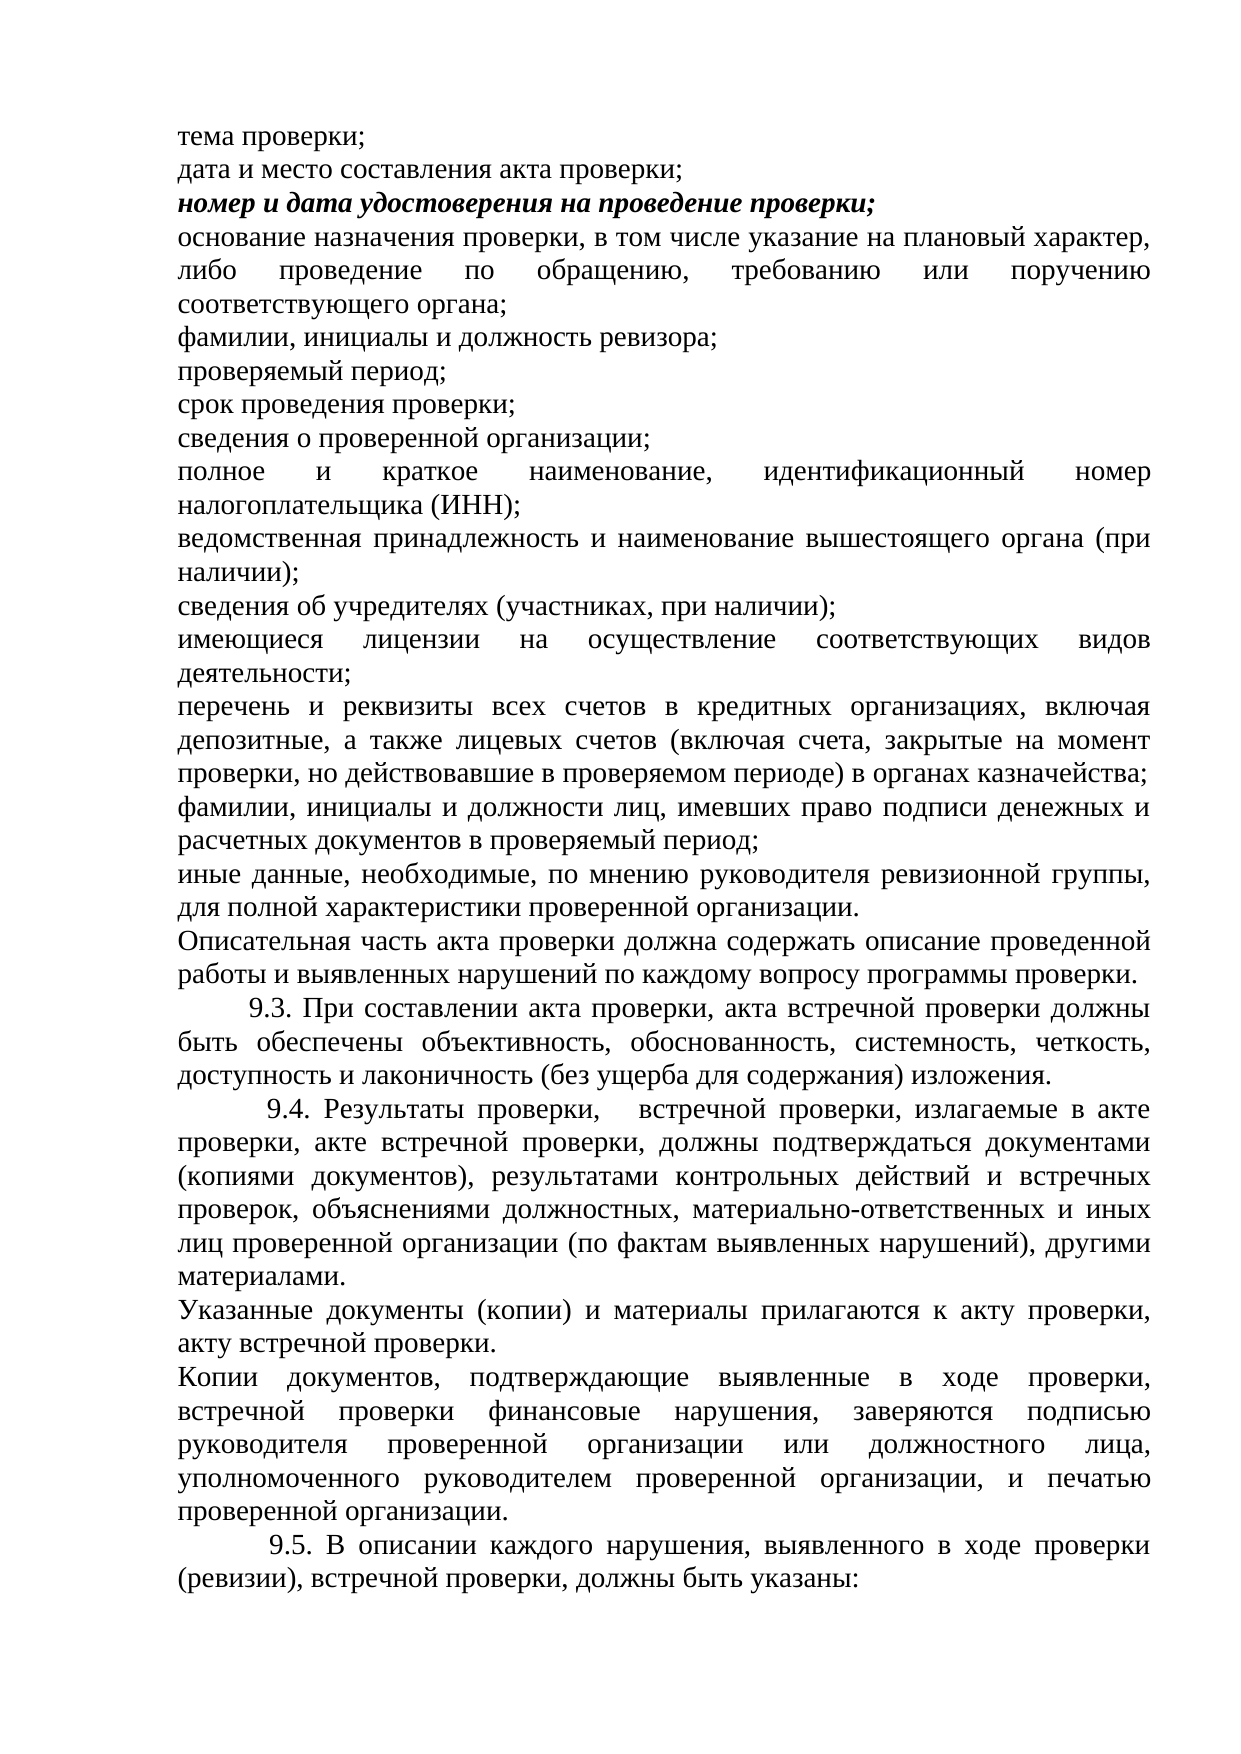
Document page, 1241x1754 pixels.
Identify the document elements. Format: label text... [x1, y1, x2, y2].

text имеющиеся лицензии на осуществление соответствующих видов деятельности; [177, 621, 1152, 688]
text срок проведения проверки; [177, 386, 1152, 420]
text сведения об учредителях (участниках, при наличии); [177, 588, 1152, 621]
text 9.3. При составлении акта проверки, акта встречной проверки должны быть обеспечены объективность, обоснованность, системность, четкость, доступность и лаконичность (без ущерба для содержания) изложения. [177, 990, 1152, 1091]
text Описательная часть акта проверки должна содержать описание проведенной работы и выявленных нарушений по каждому вопросу программы проверки. [177, 923, 1152, 990]
text Копии документов, подтверждающие выявленные в ходе проверки, встречной проверки финансовые нарушения, заверяются подписью руководителя проверенной организации или должностного лица, уполномоченного руководителем проверенной организации, и печатью проверенной организации. [177, 1359, 1152, 1527]
text полное и краткое наименование, идентификационный номер налогоплательщика (ИНН); [177, 453, 1152, 521]
text ведомственная принадлежность и наименование вышестоящего органа (при наличии); [177, 521, 1152, 588]
text иные данные, необходимые, по мнению руководителя ревизионной группы, для полной характеристики проверенной организации. [177, 856, 1152, 923]
text тема проверки; [177, 118, 1152, 152]
text 9.4. Результаты проверки, встречной проверки, излагаемые в акте проверки, акте встречной проверки, должны подтверждаться документами (копиями документов), результатами контрольных действий и встречных проверок, объяснениями должностных, материально-ответственных и иных лиц проверенной организации (по фактам выявленных нарушений), другими материалами. [177, 1091, 1152, 1292]
text сведения о проверенной организации; [177, 420, 1152, 453]
text Указанные документы (копии) и материалы прилагаются к акту проверки, акту встречной проверки. [177, 1292, 1152, 1359]
text перечень и реквизиты всех счетов в кредитных организациях, включая депозитные, а также лицевых счетов (включая счета, закрытые на момент проверки, но действовавшие в проверяемом периоде) в органах казначейства; [177, 688, 1152, 789]
text фамилии, инициалы и должности лиц, имевших право подписи денежных и расчетных документов в проверяемый период; [177, 789, 1152, 856]
text дата и место составления акта проверки; [177, 152, 1152, 185]
text номер и дата удостоверения на проведение проверки; [177, 185, 1152, 219]
text основание назначения проверки, в том числе указание на плановый характер, либо проведение по обращению, требованию или поручению соответствующего органа; [177, 219, 1152, 319]
text 9.5. В описании каждого нарушения, выявленного в ходе проверки (ревизии), встречной проверки, должны быть указаны: [177, 1527, 1152, 1594]
text проверяемый период; [177, 353, 1152, 386]
text фамилии, инициалы и должность ревизора; [177, 319, 1152, 353]
